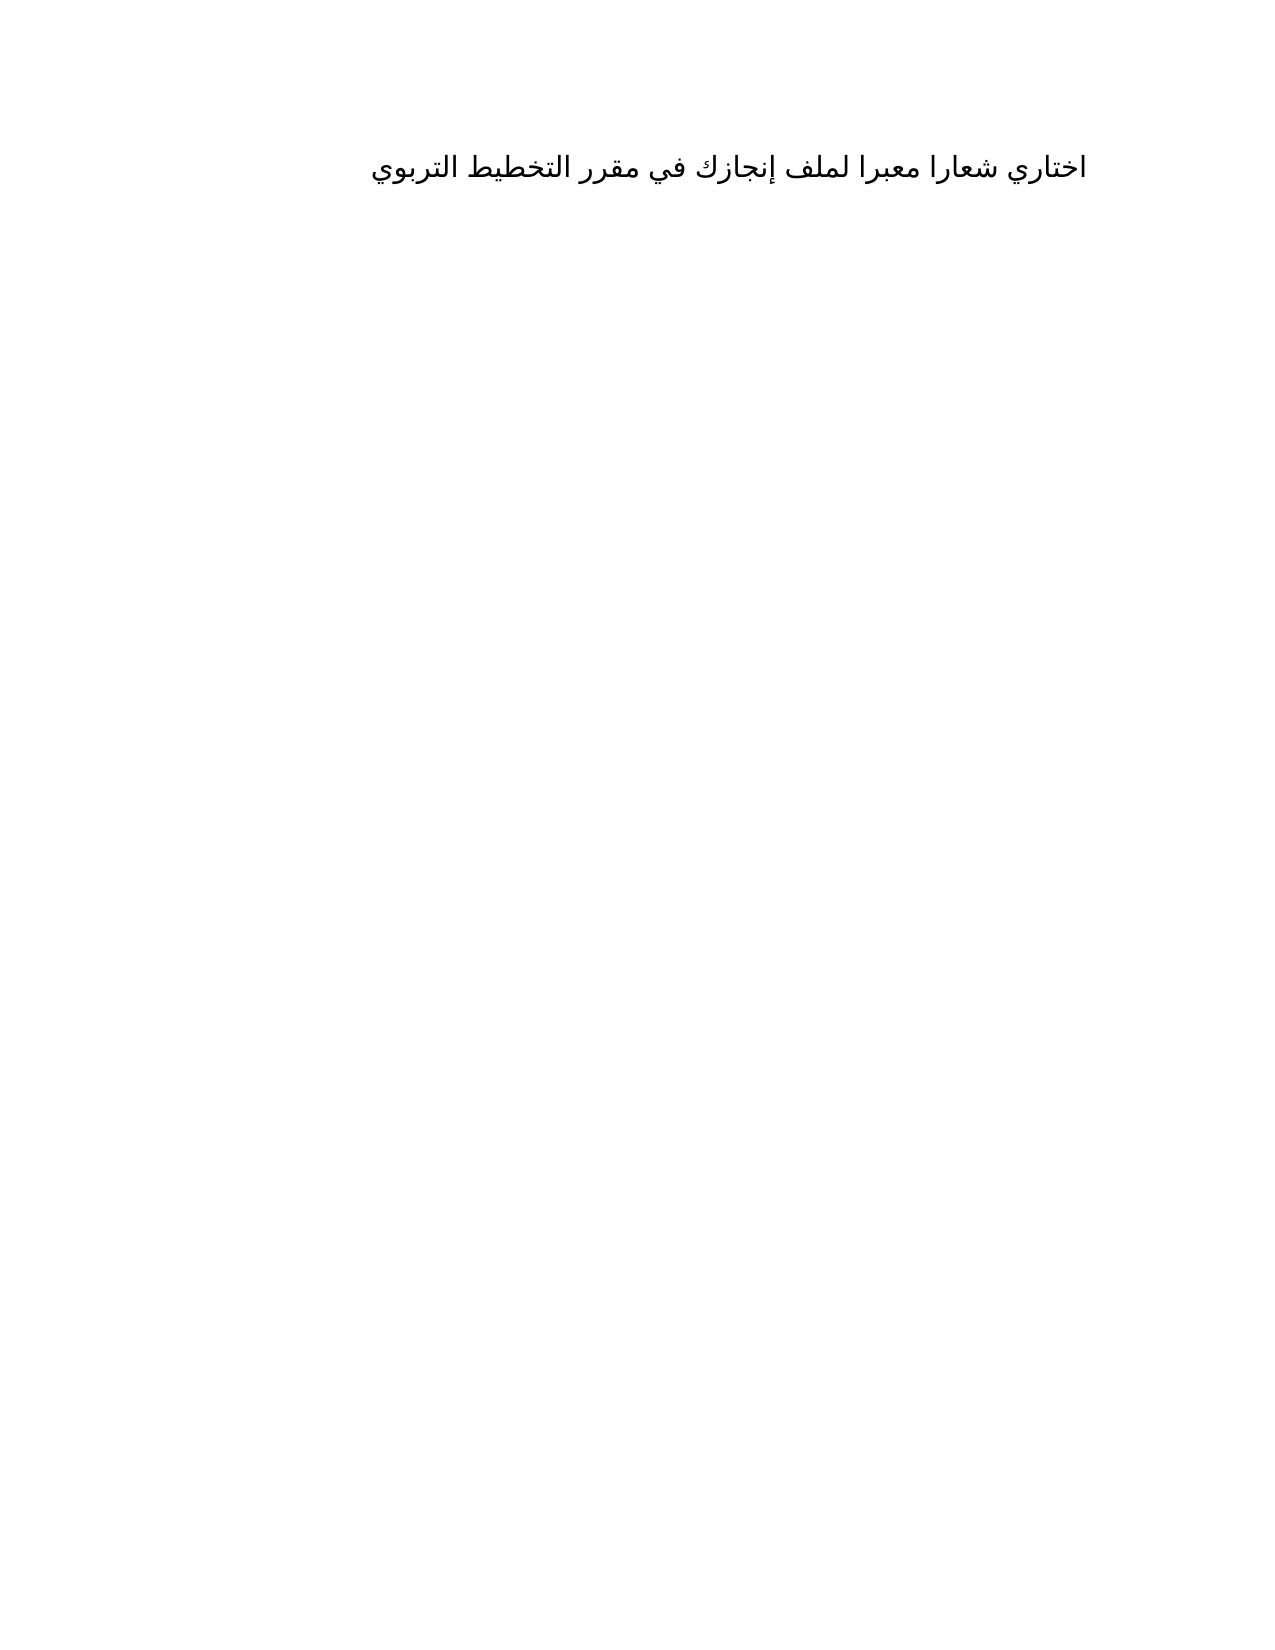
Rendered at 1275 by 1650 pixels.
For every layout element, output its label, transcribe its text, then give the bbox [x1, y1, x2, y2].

list اختاري شعارا معبرا لملف إنجازك في مقرر التخطيط التربوي [300, 150, 1087, 183]
